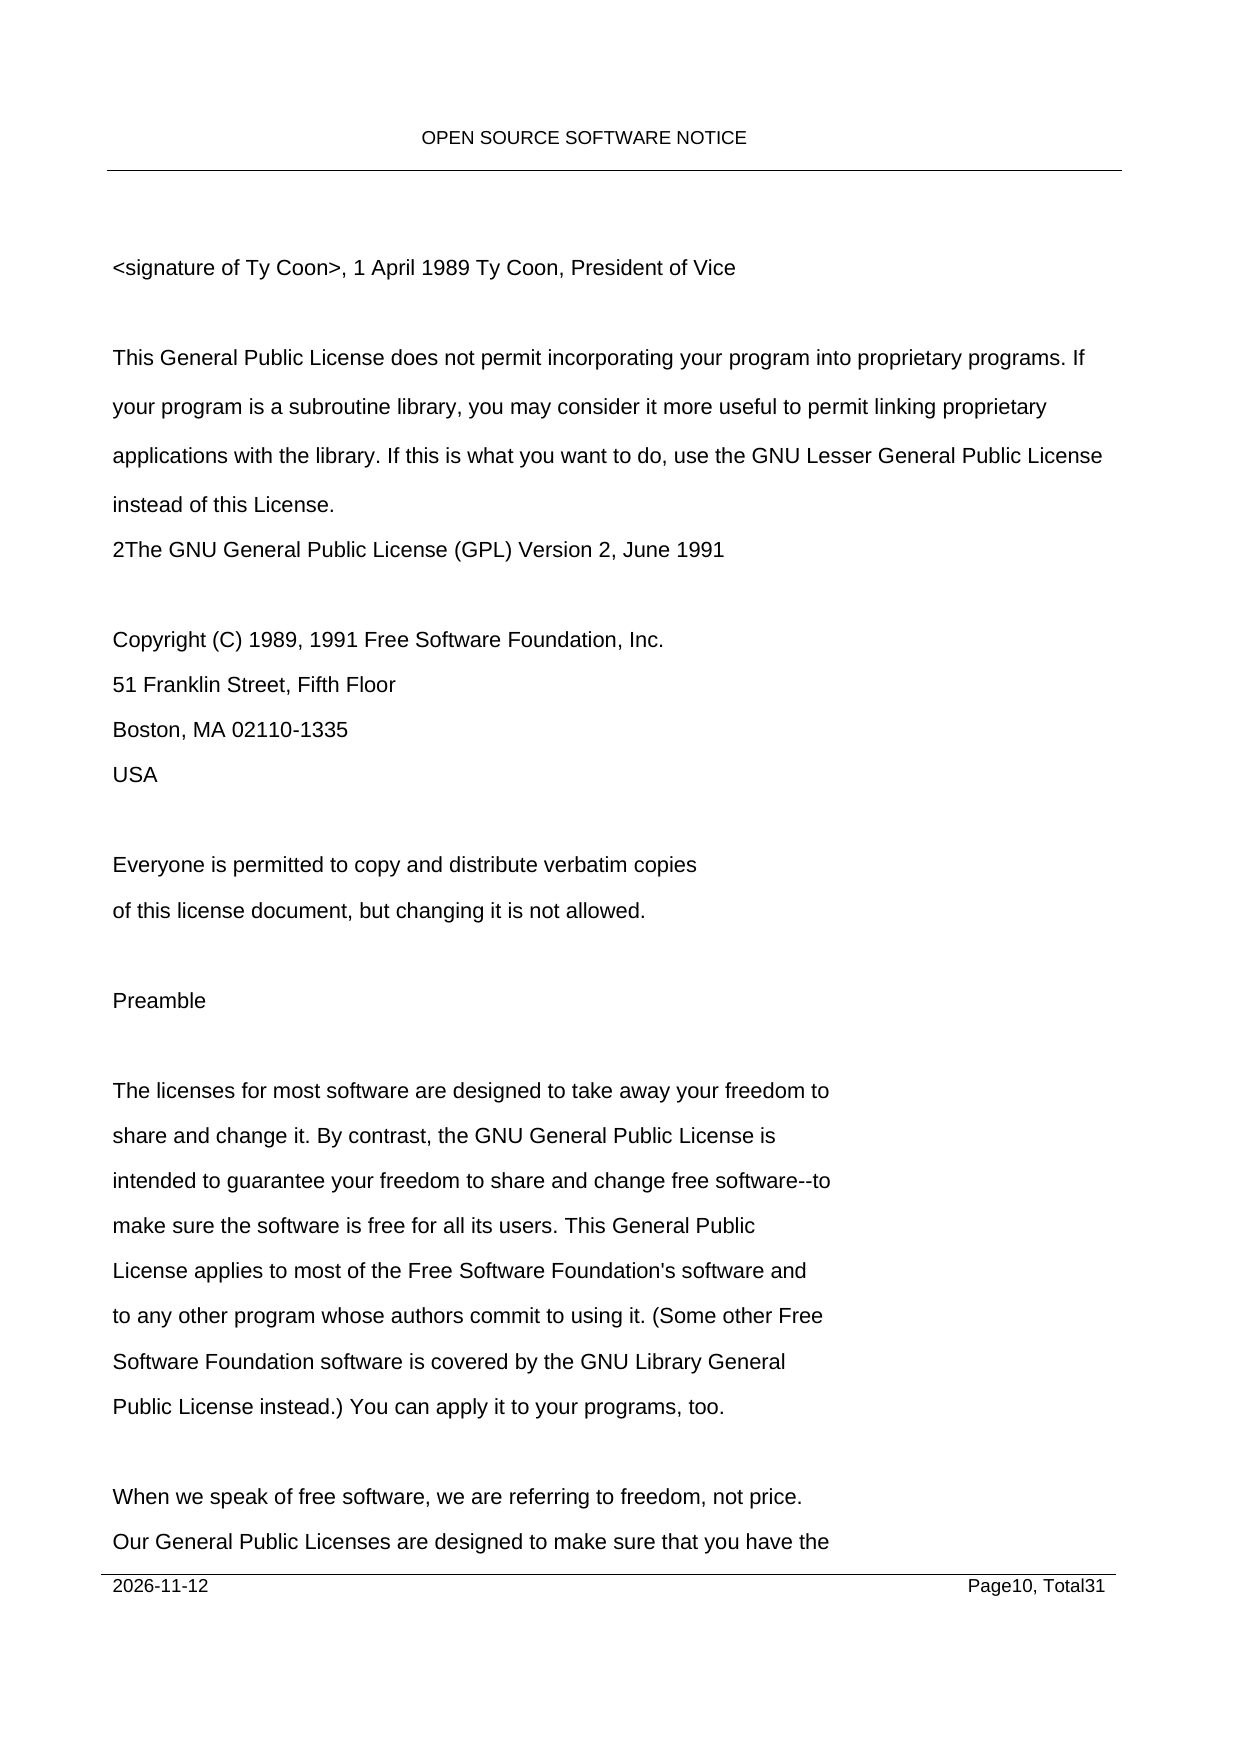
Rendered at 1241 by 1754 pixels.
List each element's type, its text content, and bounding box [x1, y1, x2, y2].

text Our General Public Licenses are designed to make sure that you have the [112, 1525, 1128, 1558]
text of this license document, but changing it is not allowed. [112, 894, 1128, 926]
text Boston, MA 02110-1335 [112, 713, 1128, 746]
text 2The GNU General Public License (GPL) Version 2, June 1991 [112, 533, 1128, 566]
text share and change it. By contrast, the GNU General Public License is [112, 1119, 1128, 1152]
text make sure the software is free for all its users. This General Public [112, 1209, 1128, 1242]
text When we speak of free software, we are referring to freedom, not price. [112, 1480, 1128, 1513]
text This General Public License does not permit incorporating your program into proprietary programs. If your program is a subroutine library, you may consider it more useful to permit linking proprietary applications with the library. If this is what you want to do, use the GNU Lesser General Public License instead of this License. [112, 342, 1128, 520]
text The licenses for most software are designed to take away your freedom to [112, 1074, 1128, 1107]
text Software Foundation software is covered by the GNU Library General [112, 1345, 1128, 1377]
text Preamble [112, 984, 1128, 1017]
text License applies to most of the Free Software Foundation's software and [112, 1255, 1128, 1287]
text Public License instead.) You can apply it to your programs, too. [112, 1390, 1128, 1422]
text <signature of Ty Coon>, 1 April 1989 Ty Coon, President of Vice [112, 251, 1128, 284]
text Copyright (C) 1989, 1991 Free Software Foundation, Inc. [112, 623, 1128, 656]
text USA [112, 758, 1128, 791]
text Everyone is permitted to copy and distribute verbatim copies [112, 849, 1128, 881]
text 51 Franklin Street, Fifth Floor [112, 668, 1128, 701]
text intended to guarantee your freedom to share and change free software--to [112, 1164, 1128, 1197]
text to any other program whose authors commit to using it. (Some other Free [112, 1300, 1128, 1332]
